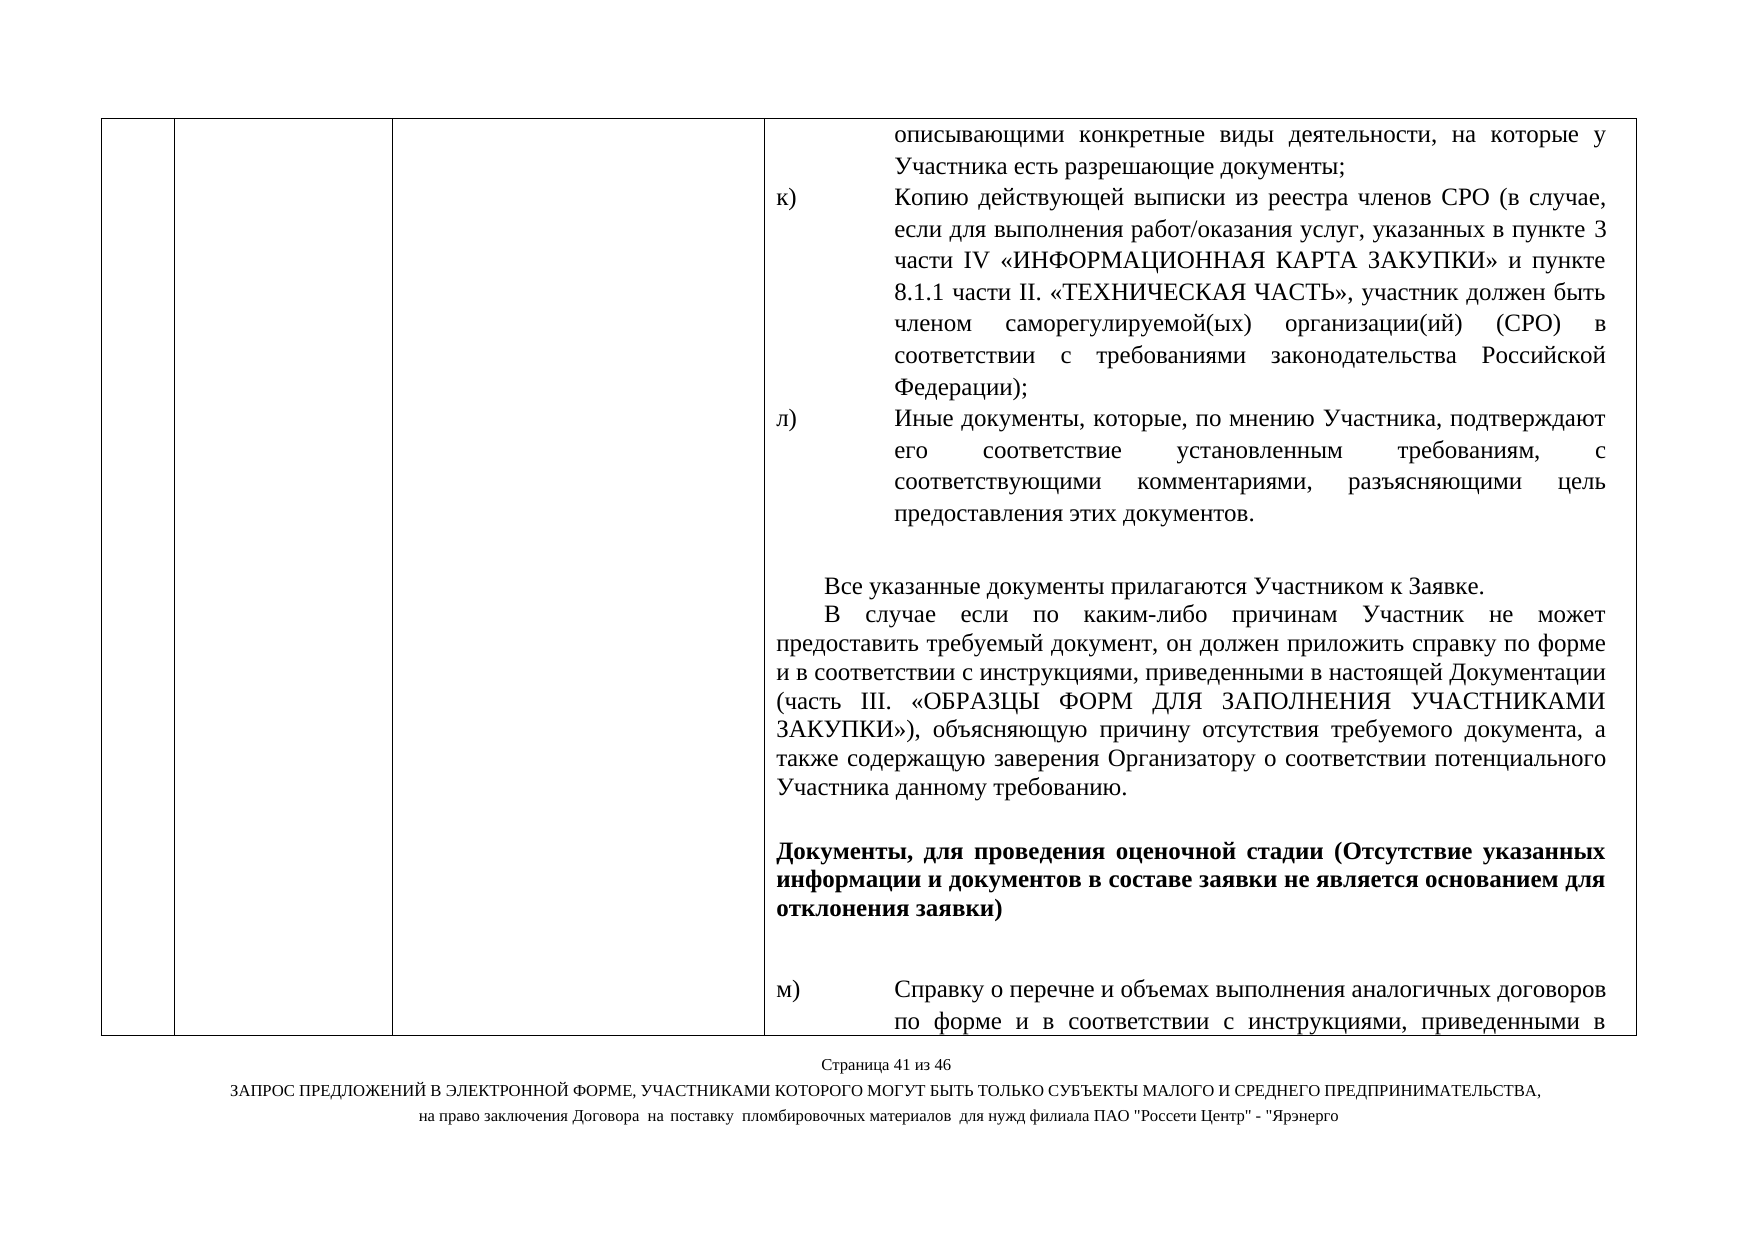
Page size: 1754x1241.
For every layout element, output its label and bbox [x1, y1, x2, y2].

table_cell [393, 119, 764, 1035]
table_cell [175, 119, 392, 1035]
table_cell [765, 119, 1636, 1035]
table_cell [102, 119, 174, 1035]
